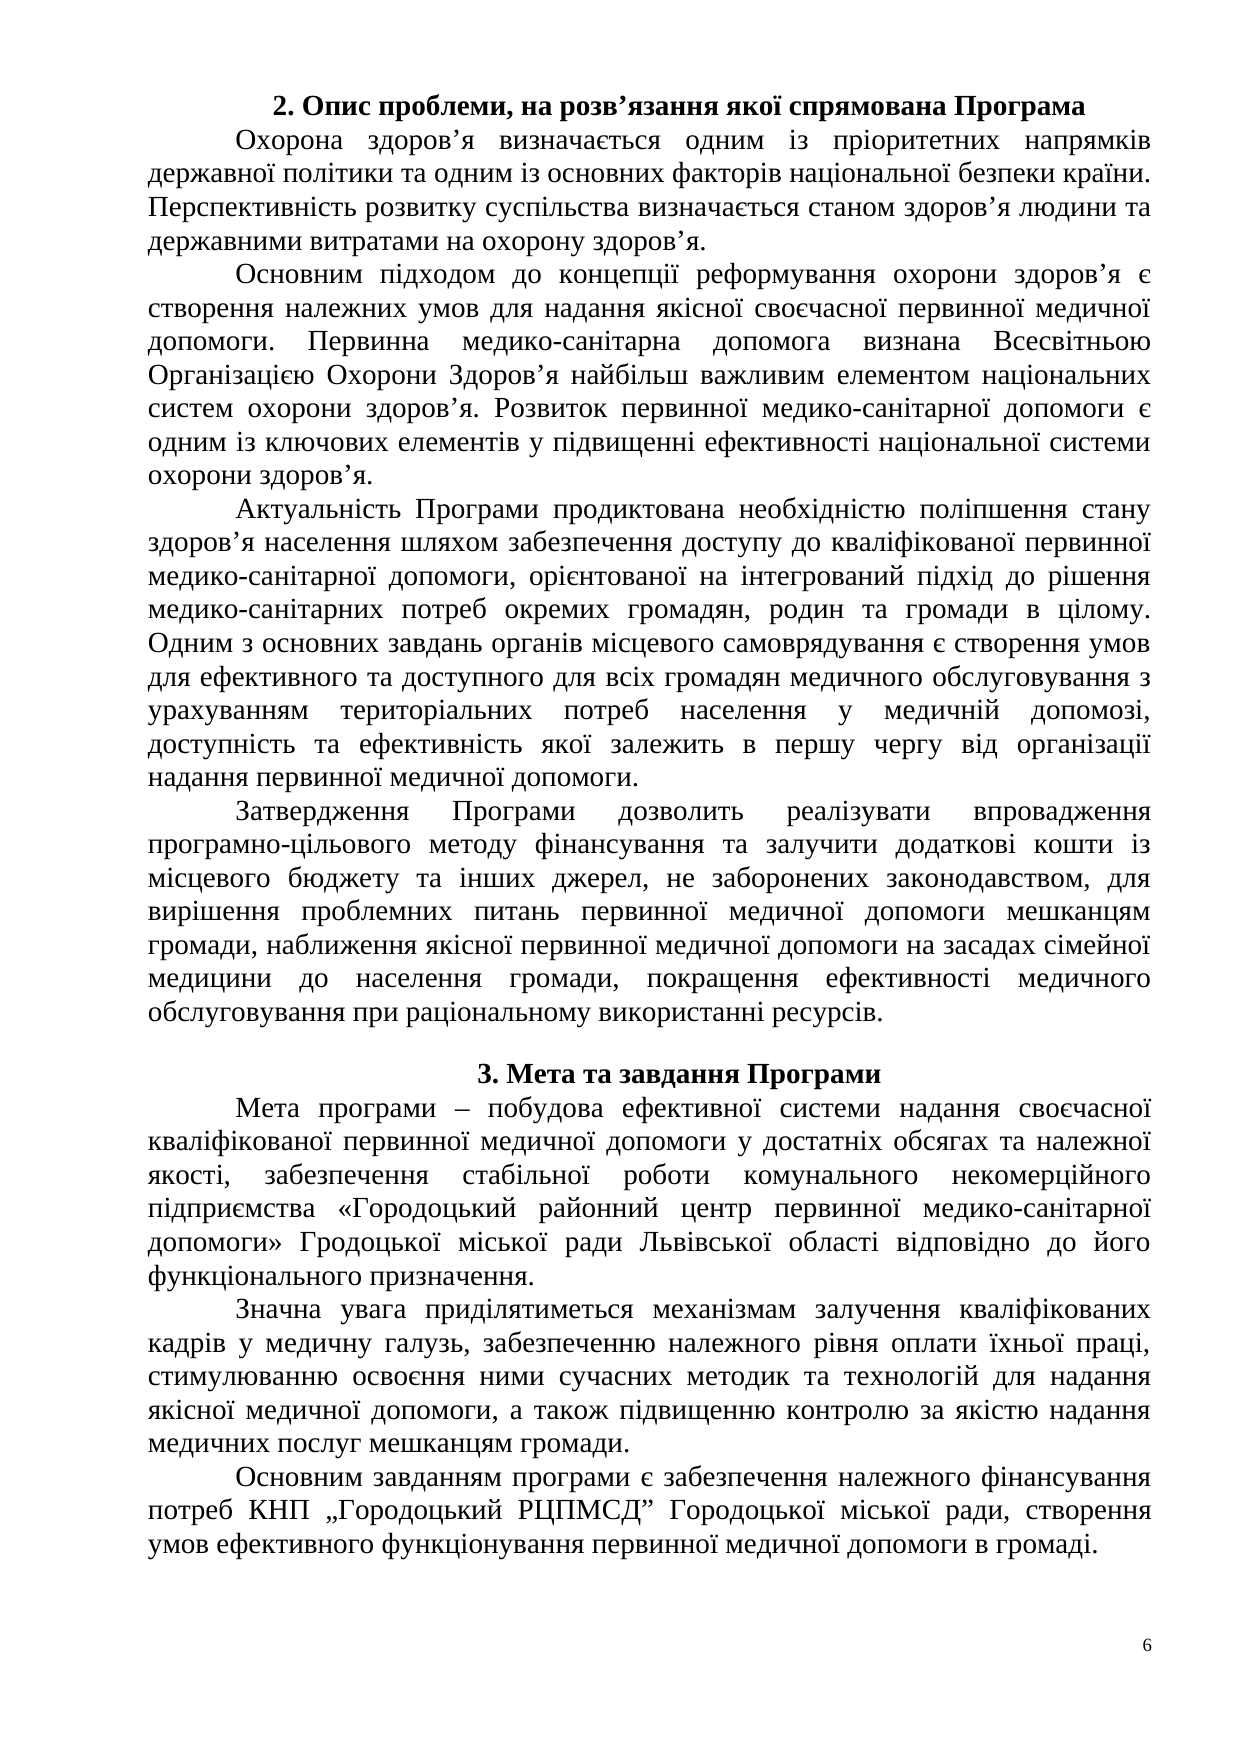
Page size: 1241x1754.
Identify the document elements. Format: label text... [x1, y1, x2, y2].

text 2. Опис проблеми, на розв’язання якої спрямована Програма [148, 88, 1152, 122]
text Основним підходом до концепції реформування охорони здоров’я є створення належних умов для надання якісної своєчасної первинної медичної допомоги. Первинна медико-санітарна допомога визнана Всесвітньою Організацією Охорони Здоров’я найбільш важливим елементом національних систем охорони здоров’я. Розвиток первинної медико-санітарної допомоги є одним із ключових елементів у підвищенні ефективності національної системи охорони здоров’я. [148, 256, 1152, 491]
text Значна увага приділятиметься механізмам залучення кваліфікованих кадрів у медичну галузь, забезпеченню належного рівня оплати їхньої праці, стимулюванню освоєння ними сучасних методик та технологій для надання якісної медичної допомоги, а також підвищенню контролю за якістю надання медичних послуг мешканцям громади. [148, 1291, 1152, 1459]
text Затвердження Програми дозволить реалізувати впровадження програмно-цільового методу фінансування та залучити додаткові кошти із місцевого бюджету та інших джерел, не заборонених законодавством, для вирішення проблемних питань первинної медичної допомоги мешканцям громади, наближення якісної первинної медичної допомоги на засадах сімейної медицини до населення громади, покращення ефективності медичного обслуговування при раціональному використанні ресурсів. [148, 793, 1152, 1028]
text Актуальність Програми продиктована необхідністю поліпшення стану здоров’я населення шляхом забезпечення доступу до кваліфікованої первинної медико-санітарної допомоги, орієнтованої на інтегрований підхід до рішення медико-санітарних потреб окремих громадян, родин та громади в цілому. Одним з основних завдань органів місцевого самоврядування є створення умов для ефективного та доступного для всіх громадян медичного обслуговування з урахуванням територіальних потреб населення у медичній допомозі, доступність та ефективність якої залежить в першу чергу від організації надання первинної медичної допомоги. [148, 491, 1152, 793]
text 3. Мета та завдання Програми [148, 1056, 1152, 1090]
text Основним завданням програми є забезпечення належного фінансування потреб КНП „Городоцький РЦПМСД” Городоцької міської ради, створення умов ефективного функціонування первинної медичної допомоги в громаді. [148, 1459, 1152, 1559]
text Мета програми – побудова ефективної системи надання своєчасної кваліфікованої первинної медичної допомоги у достатніх обсягах та належної якості, забезпечення стабільної роботи комунального некомерційного підприємства «Городоцький районний центр первинної медико-санітарної допомоги» Гродоцької міської ради Львівської області відповідно до його функціонального призначення. [148, 1090, 1152, 1291]
text Охорона здоров’я визначається одним із пріоритетних напрямків державної політики та одним із основних факторів національної безпеки країни. Перспективність розвитку суспільства визначається станом здоров’я людини та державними витратами на охорону здоров’я. [148, 122, 1152, 256]
